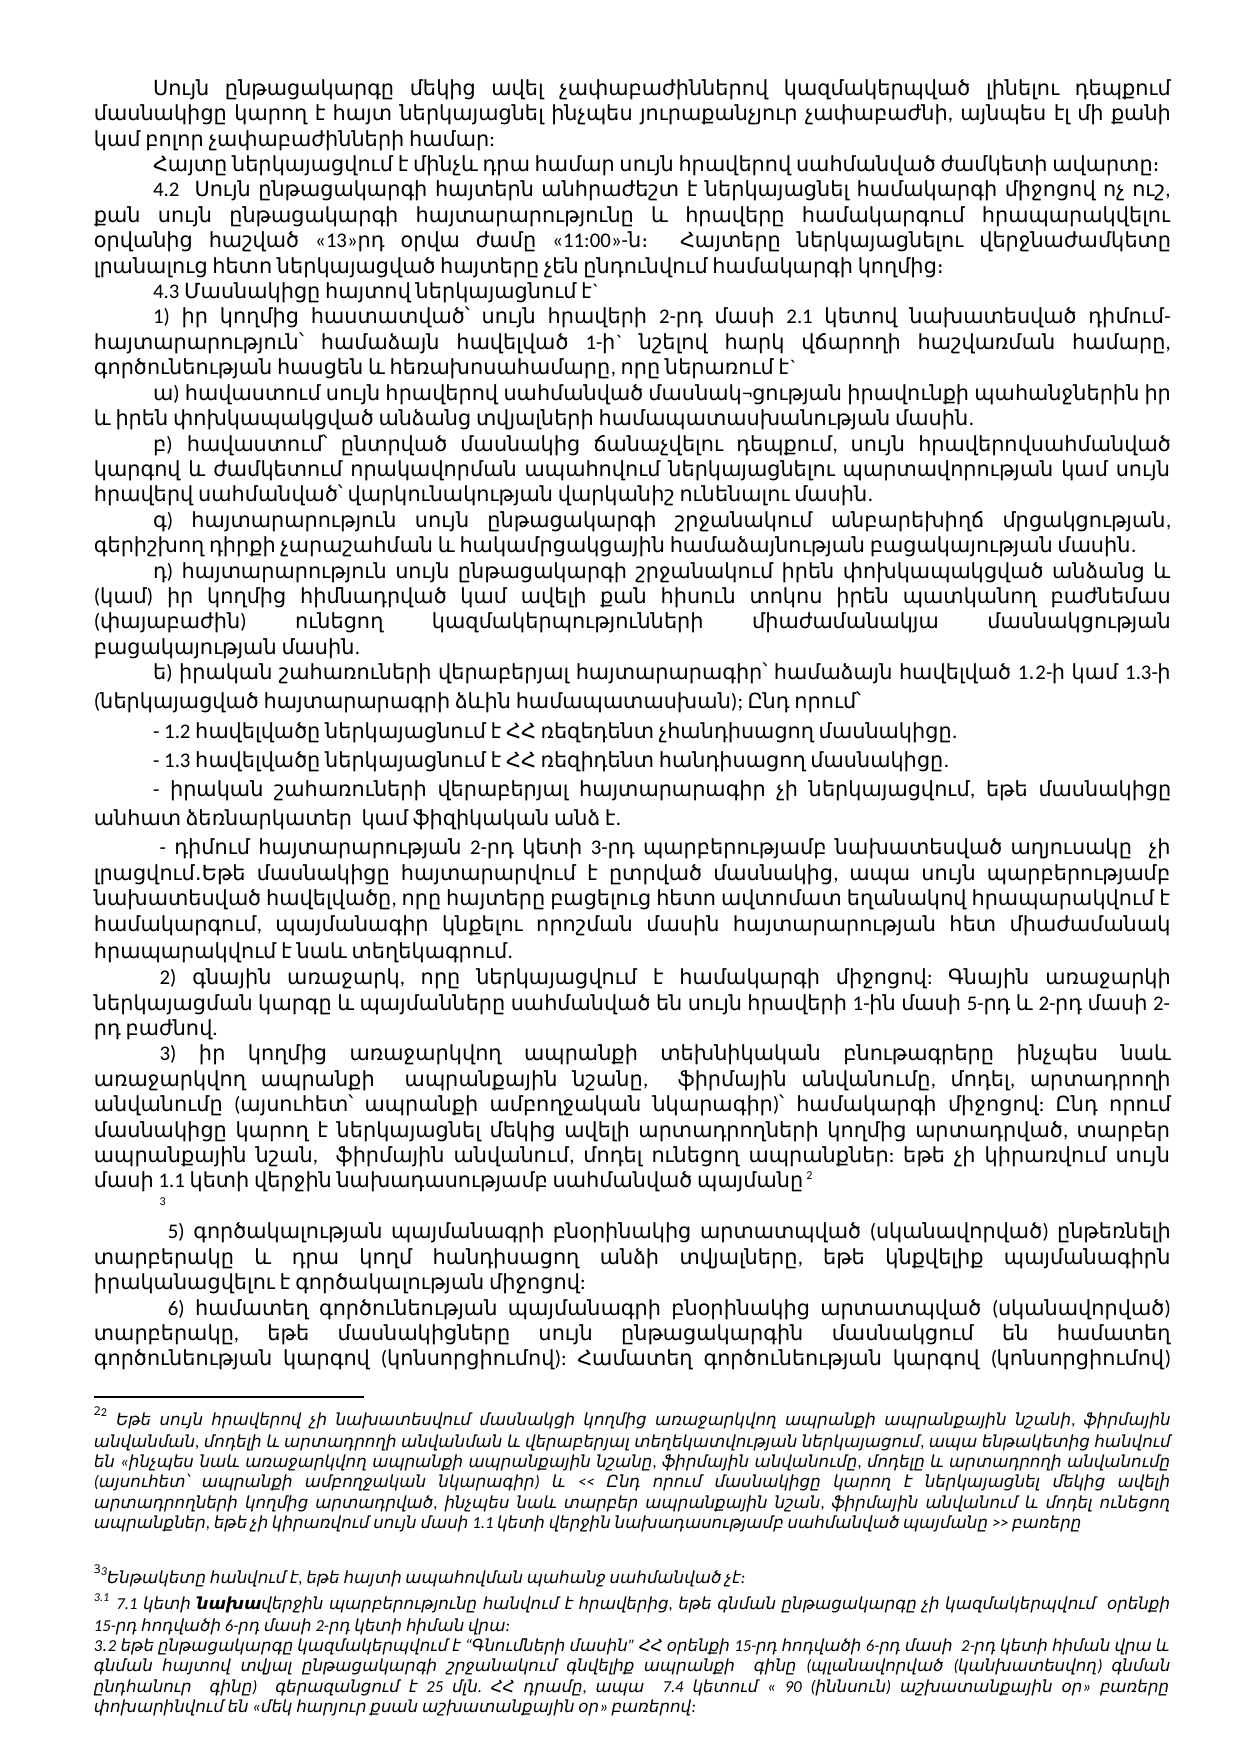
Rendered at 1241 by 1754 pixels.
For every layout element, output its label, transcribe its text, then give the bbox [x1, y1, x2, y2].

text - իրական շահառուների վերաբերյալ հայտարարագիր չի ներկայացվում, եթե մասնակիցը անհատ ձեռնարկատեր կամ ֆիզիկական անձ է. [94, 776, 1171, 831]
text - 1.2 հավելվածը ներկայացնում է ՀՀ ռեզեդենտ չհանդիսացող մասնակիցը. [94, 718, 1171, 743]
text բ) հավաստում՝ ընտրված մասնակից ճանաչվելու դեպքում, սույն հրավերովսահմանված կարգով և ժամկետում որակավորման ապահովում ներկայացնելու պարտավորության կամ սույն հրավերվ սահմանված՝ վարկունակության վարկանիշ ունենալու մասին. [94, 431, 1171, 507]
text գ) հայտարարություն սույն ընթացակարգի շրջանակում անբարեխիղճ մրցակցության, գերիշխող դիրքի չարաշահման և հակամրցակցային համաձայնության բացակայության մասին. [94, 507, 1171, 558]
text 4.2 Սույն ընթացակարգի հայտերն անհրաժեշտ է ներկայացնել համակարգի միջոցով ոչ ուշ, քան սույն ընթացակարգի հայտարարությունը և հրավերը համակարգում հրապարակվելու օրվանից հաշված «13»րդ օրվա ժամը «11:00»-ն։ Հայտերը ներկայացնելու վերջնաժամկետը լրանալուց հետո ներկայացված հայտերը չեն ընդունվում համակարգի կողմից։ [94, 177, 1171, 278]
text ե) իրական շահառուների վերաբերյալ հայտարարագիր՝ համաձայն հավելված 1․2-ի կամ 1.3-ի (ներկայացված հայտարարագրի ձևին համապատասխան); Ընդ որում՝ [94, 659, 1171, 714]
text 2) գնային առաջարկ, որը ներկայացվում է համակարգի միջոցով: Գնային առաջարկի ներկայացման կարգը և պայմանները սահմանված են սույն հրավերի 1-ին մասի 5-րդ և 2-րդ մասի 2-րդ բաժնով. [94, 964, 1171, 1041]
text 3 [94, 1193, 1171, 1218]
text ա) հավաստում սույն հրավերով սահմանված մասնակ¬ցության իրավունքի պահանջներին իր և իրեն փոխկապակցված անձանց տվյալների համապատասխանության մասին. [94, 380, 1171, 431]
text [94, 1295, 1171, 1371]
text 4.3 Մասնակիցը հայտով ներկայացնում է` [94, 278, 1171, 304]
text 1) իր կողմից հաստատված՝ սույն հրավերի 2-րդ մասի 2.1 կետով նախատեսված դիմում-հայտարարություն՝ համաձայն հավելված 1-ի` նշելով հարկ վճարողի հաշվառման համարը, գործունեության հասցեն և հեռախոսահամարը, որը ներառում է` [94, 304, 1171, 380]
text Հայտը ներկայացվում է մինչև դրա համար սույն հրավերով սահմանված ժամկետի ավարտը։ [94, 151, 1171, 177]
text 3) իր կողմից առաջարկվող ապրանքի տեխնիկական բնութագրերը ինչպես նաև առաջարկվող ապրանքի ապրանքային նշանը, ֆիրմային անվանումը, մոդել, արտադրողի անվանումը (այսուհետ՝ ապրանքի ամբողջական նկարագիր)՝ համակարգի միջոցով: Ընդ որում մասնակիցը կարող է ներկայացնել մեկից ավելի արտադրողների կողմից արտադրված, տարբեր ապրանքային նշան, ֆիրմային անվանում, մոդել ունեցող ապրանքներ: եթե չի կիրառվում սույն մասի 1.1 կետի վերջին նախադասությամբ սահմանված պայմանը 2 [94, 1041, 1171, 1193]
text դ) հայտարարություն սույն ընթացակարգի շրջանակում իրեն փոխկապակցված անձանց և (կամ) իր կողմից հիմնադրված կամ ավելի քան հիսուն տոկոս իրեն պատկանող բաժնեմաս (փայաբաժին) ունեցող կազմակերպությունների միաժամանակյա մասնակցության բացակայության մասին. [94, 558, 1171, 659]
text - 1.3 հավելվածը ներկայացնում է ՀՀ ռեզիդենտ հանդիսացող մասնակիցը. [94, 747, 1171, 772]
text - դիմում հայտարարության 2-րդ կետի 3-րդ պարբերությամբ նախատեսված աղյուսակը չի լրացվում․Եթե մասնակիցը հայտարարվում է ըտրված մասնակից, ապա սույն պարբերությամբ նախատեսված հավելվածը, որը հայտերը բացելուց հետո ավտոմատ եղանակով հրապարակվում է համակարգում, պայմանագիր կնքելու որոշման մասին հայտարարության հետ միաժամանակ հրապարակվում է նաև տեղեկագրում. [94, 834, 1171, 964]
text Սույն ընթացակարգը մեկից ավել չափաբաժիններով կազմակերպված լինելու դեպքում մասնակիցը կարող է հայտ ներկայացնել ինչպես յուրաքանչյուր չափաբաժնի, այնպես էլ մի քանի կամ բոլոր չափաբաժինների համար: [94, 75, 1171, 151]
text 5) գործակալության պայմանագրի բնօրինակից արտատպված (սկանավորված) ընթեռնելի տարբերակը և դրա կողմ հանդիսացող անձի տվյալները, եթե կնքվելիք պայմանագիրն իրականացվելու է գործակալության միջոցով: [94, 1218, 1171, 1295]
